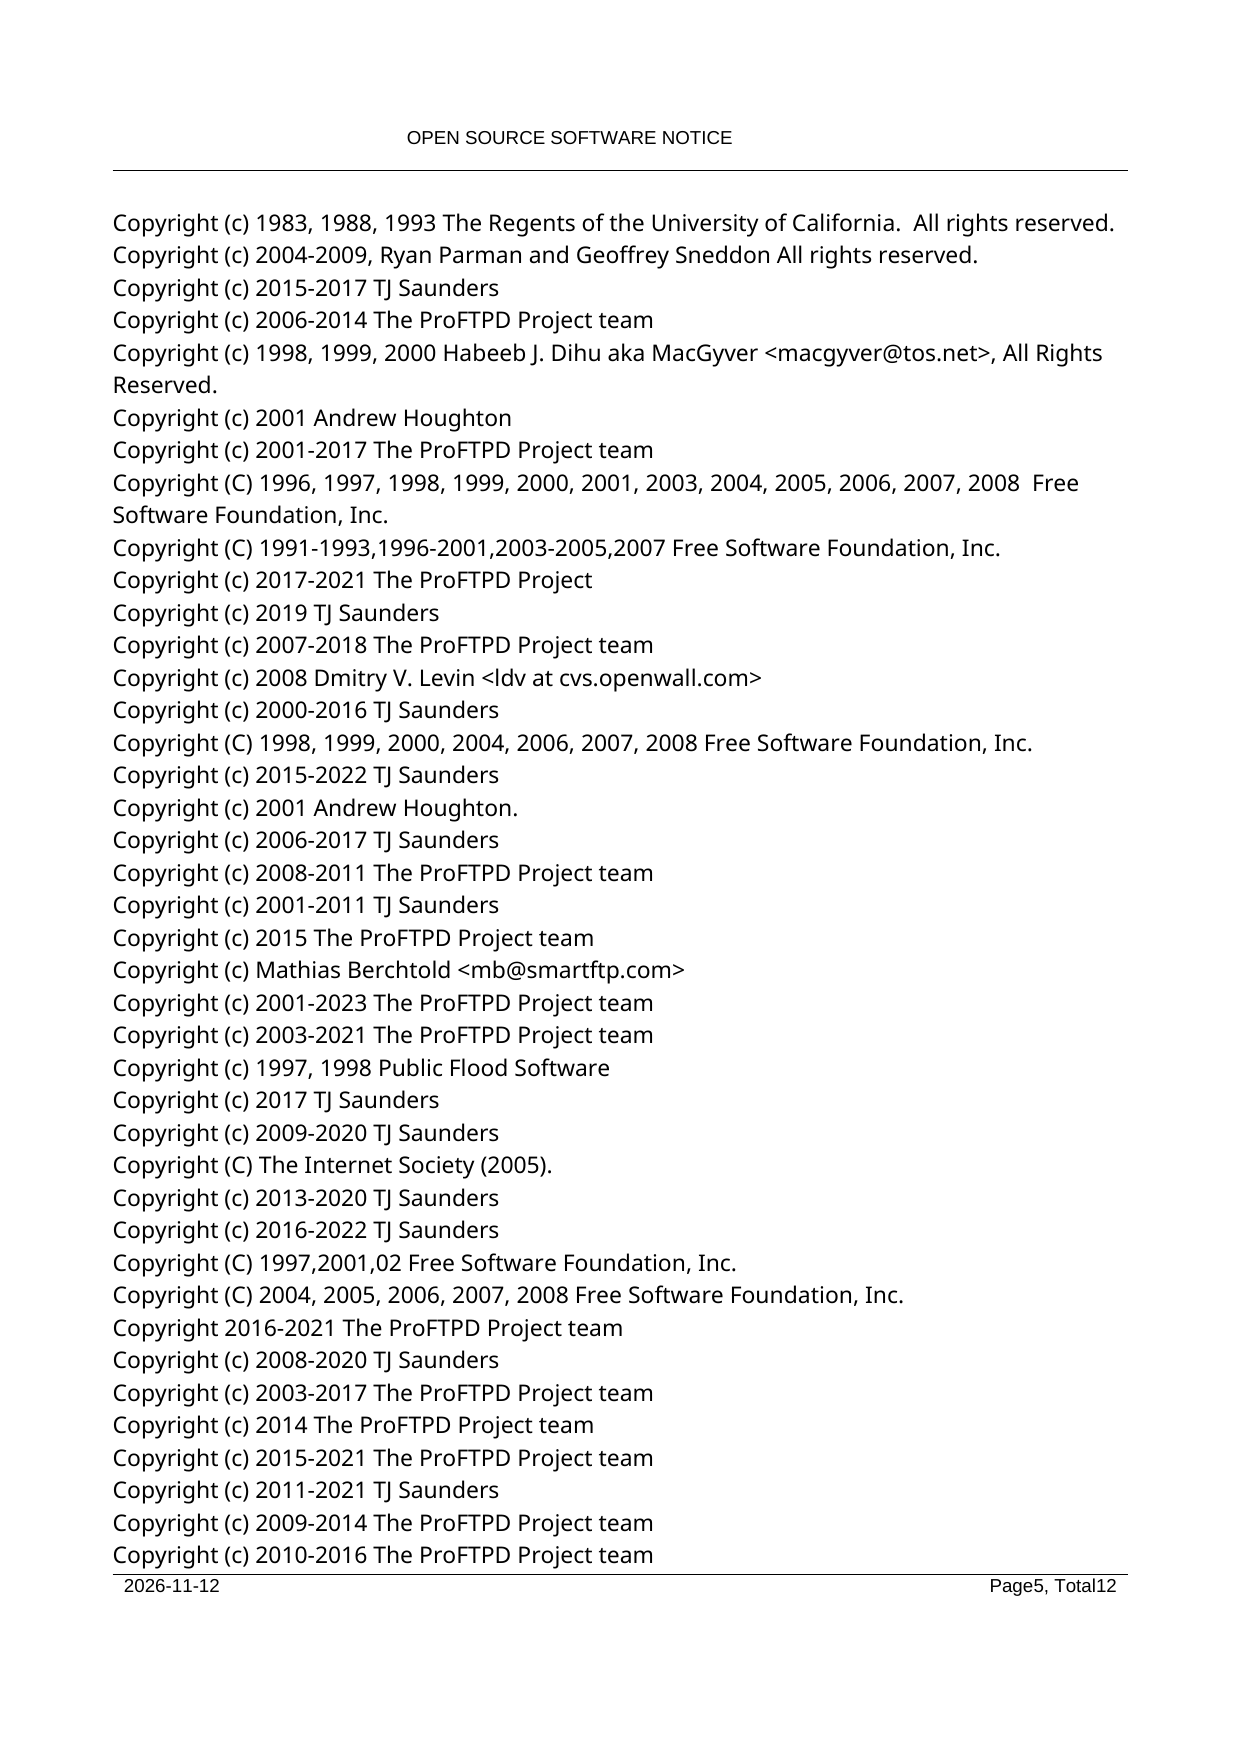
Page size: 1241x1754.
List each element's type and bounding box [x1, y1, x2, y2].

text [112, 206, 1128, 1571]
